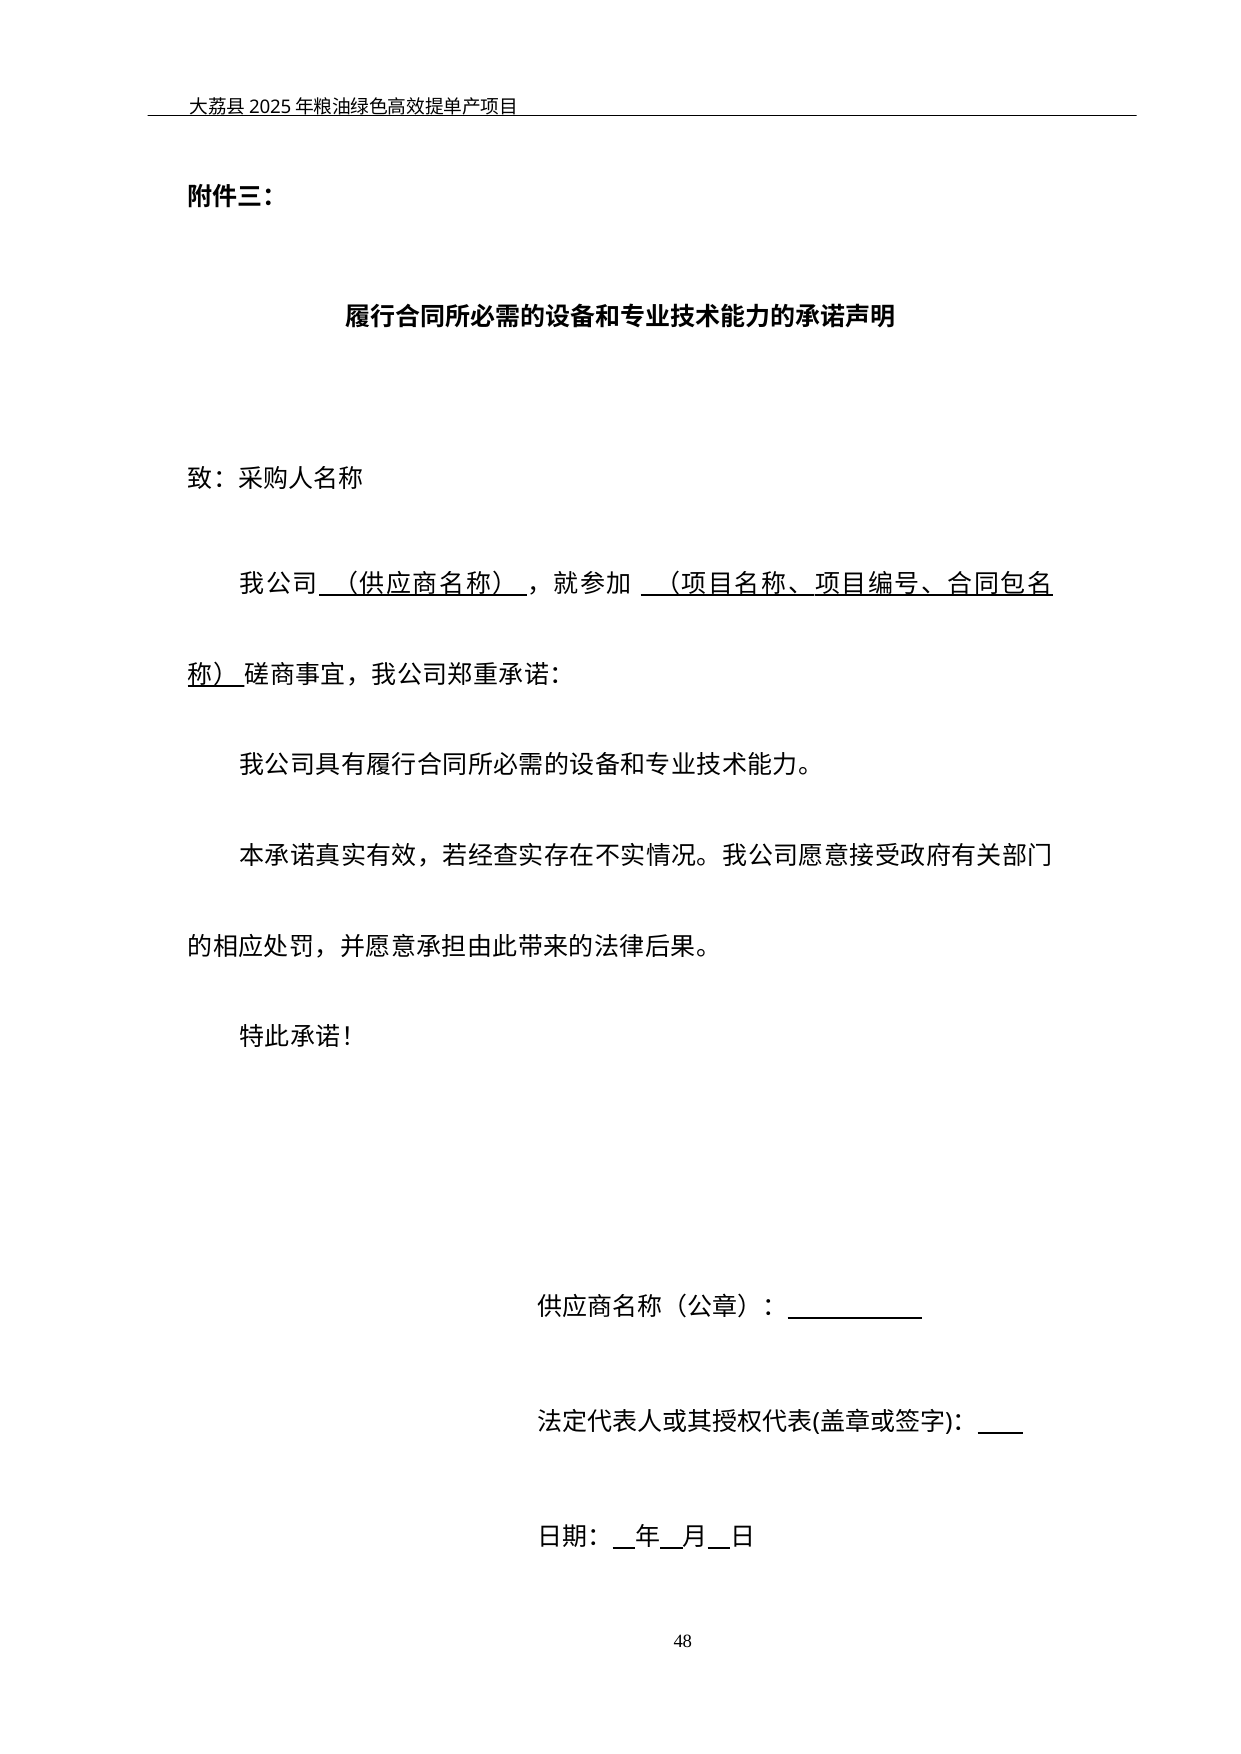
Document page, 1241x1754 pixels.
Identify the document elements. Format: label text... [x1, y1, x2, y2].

text 特此承诺！ [187, 1017, 1053, 1053]
text 注：供应商在参加政府采购活动前3年内因违法经营被禁止在一定期限内参加政府采购活动，期限届满的，可以参加政府采购活动，但应提供相关证明材料。附件三： [187, 162, 1053, 227]
text 我公司 （供应商名称） ，就参加 （项目名称、项目编号、合同包名称） 磋商事宜，我公司郑重承诺： [187, 563, 1053, 690]
text 我公司具有履行合同所必需的设备和专业技术能力。 [187, 745, 1053, 781]
text 履行合同所必需的设备和专业技术能力的承诺声明 [187, 296, 1053, 332]
text 本承诺真实有效，若经查实存在不实情况。我公司愿意接受政府有关部门的相应处罚，并愿意承担由此带来的法律后果。 [187, 835, 1053, 962]
text 法定代表人或其授权代表(盖章或签字)： [187, 1387, 1053, 1452]
text 日期： 年 月 日 [187, 1502, 1053, 1567]
text 供应商名称（公章）： [187, 1272, 1053, 1337]
text 致：采购人名称 [187, 444, 1053, 509]
